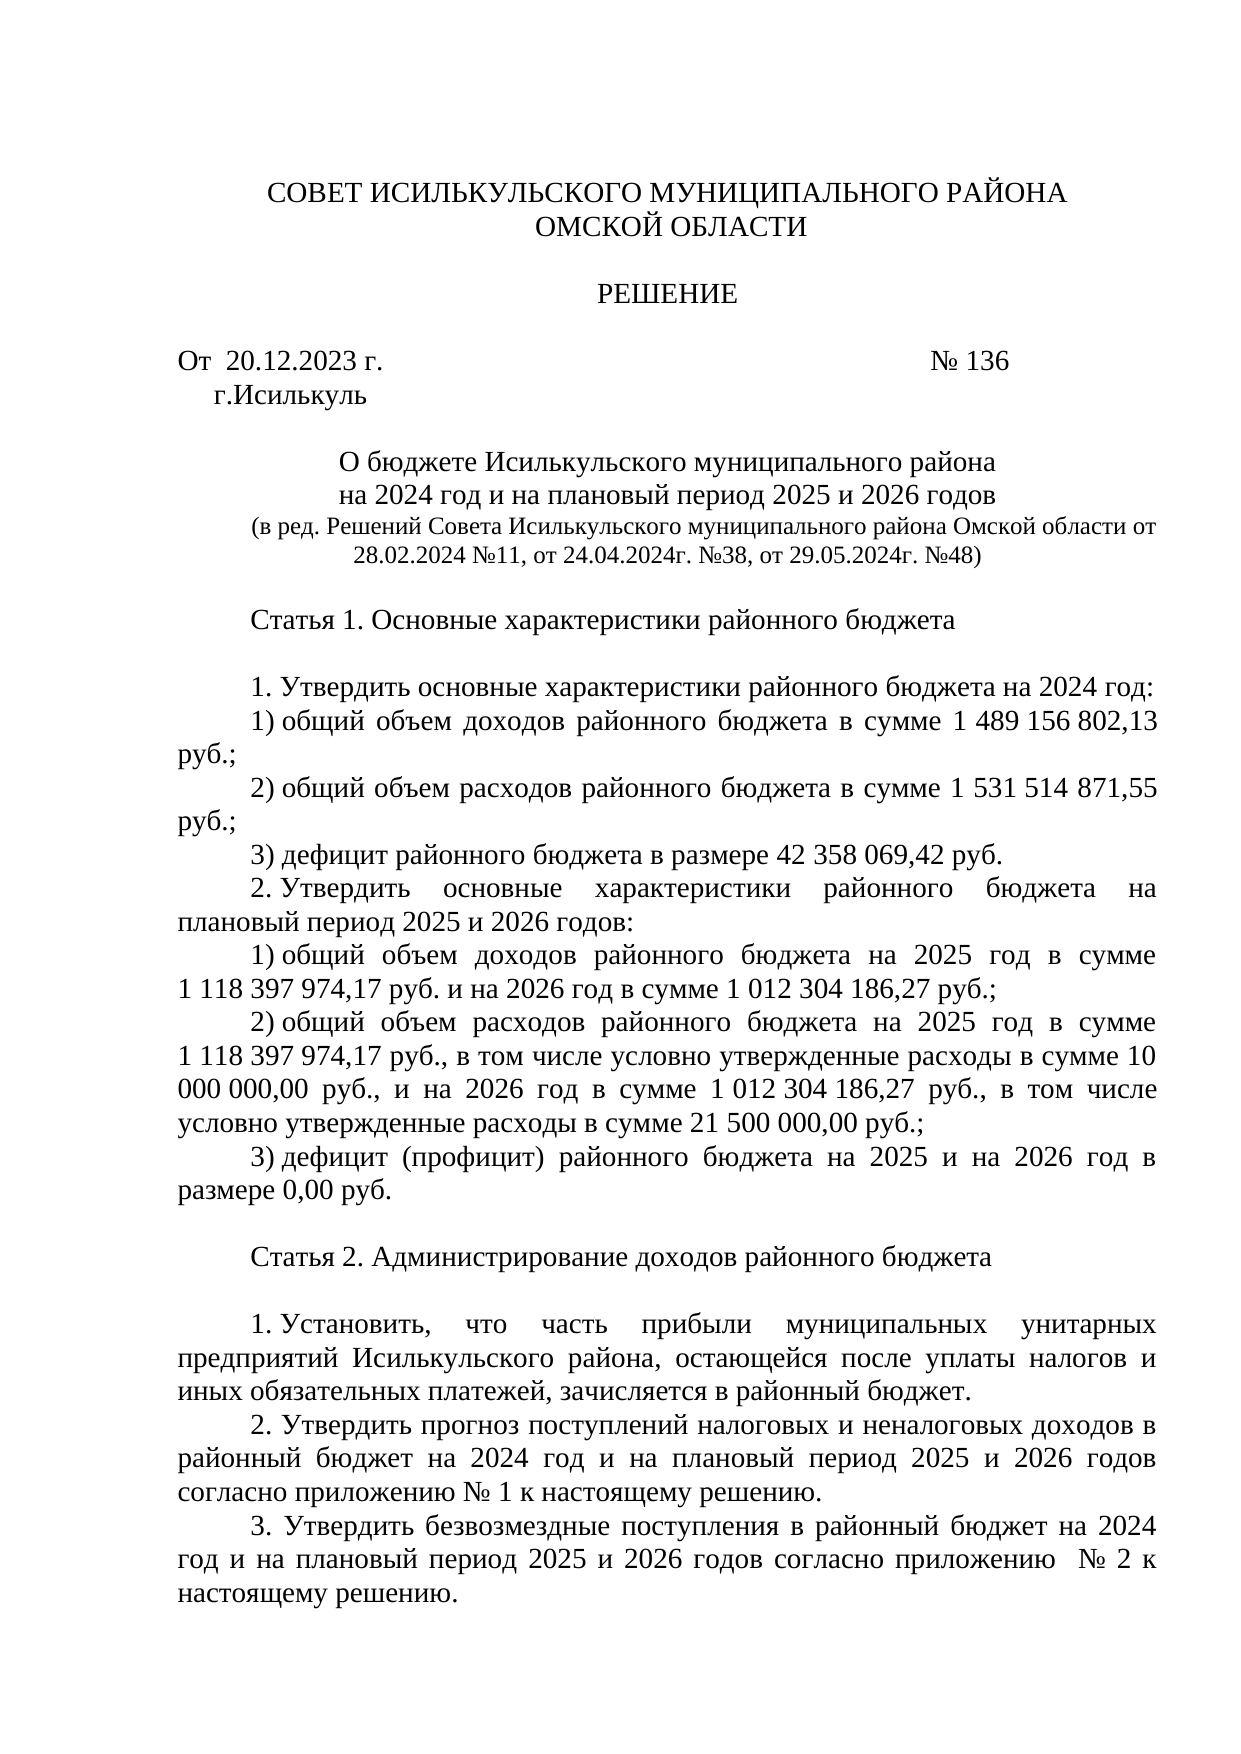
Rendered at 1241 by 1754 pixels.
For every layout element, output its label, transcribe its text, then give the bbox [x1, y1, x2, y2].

title ОМСКОЙ ОБЛАСТИ [177, 209, 1157, 243]
text 2. Утвердить основные характеристики районного бюджета на плановый период 2025 и 2026 годов: [177, 870, 1157, 937]
text 1) общий объем доходов районного бюджета в сумме 1 489 156 802,13 руб.; [177, 703, 1157, 770]
text От 20.12.2023 г. № 136 [177, 343, 1157, 377]
text 2) общий объем расходов районного бюджета на 2025 год в сумме 1 118 397 974,17 руб., в том числе условно утвержденные расходы в сумме 10 000 000,00 руб., и на 2026 год в сумме 1 012 304 186,27 руб., в том числе условно утвержденные расходы в сумме 21 500 000,00 руб.; [177, 1004, 1157, 1139]
text 3. Утвердить безвозмездные поступления в районный бюджет на 2024 год и на плановый период 2025 и 2026 годов согласно приложению № 2 к настоящему решению. [177, 1508, 1157, 1608]
text 2) общий объем расходов районного бюджета в сумме 1 531 514 871,55 руб.; [177, 770, 1157, 837]
title СОВЕТ ИСИЛЬКУЛЬСКОГО МУНИЦИПАЛЬНОГО РАЙОНА [177, 176, 1157, 209]
text 1. Установить, что часть прибыли муниципальных унитарных предприятий Исилькульского района, остающейся после уплаты налогов и иных обязательных платежей, зачисляется в районный бюджет. [177, 1306, 1157, 1407]
title РЕШЕНИЕ [177, 276, 1157, 310]
text Статья 2. Администрирование доходов районного бюджета [177, 1239, 1157, 1273]
text 3) дефицит районного бюджета в размере 42 358 069,42 руб. [177, 837, 1157, 870]
text 1. Утвердить основные характеристики районного бюджета на 2024 год: [177, 669, 1157, 703]
text г.Исилькуль [177, 377, 1157, 410]
text 1) общий объем доходов районного бюджета на 2025 год в сумме 1 118 397 974,17 руб. и на 2026 год в сумме 1 012 304 186,27 руб.; [177, 937, 1157, 1004]
text Статья 1. Основные характеристики районного бюджета [177, 602, 1157, 636]
text на 2024 год и на плановый период 2025 и 2026 годов [177, 477, 1157, 511]
text 3) дефицит (профицит) районного бюджета на 2025 и на 2026 год в размере 0,00 руб. [177, 1139, 1157, 1206]
text 2. Утвердить прогноз поступлений налоговых и неналоговых доходов в районный бюджет на 2024 год и на плановый период 2025 и 2026 годов согласно приложению № 1 к настоящему решению. [177, 1407, 1157, 1508]
text (в ред. Решений Совета Исилькульского муниципального района Омской области от 28.02.2024 №11, от 24.04.2024г. №38, от 29.05.2024г. №48) [177, 511, 1157, 568]
text О бюджете Исилькульского муниципального района [177, 444, 1157, 477]
